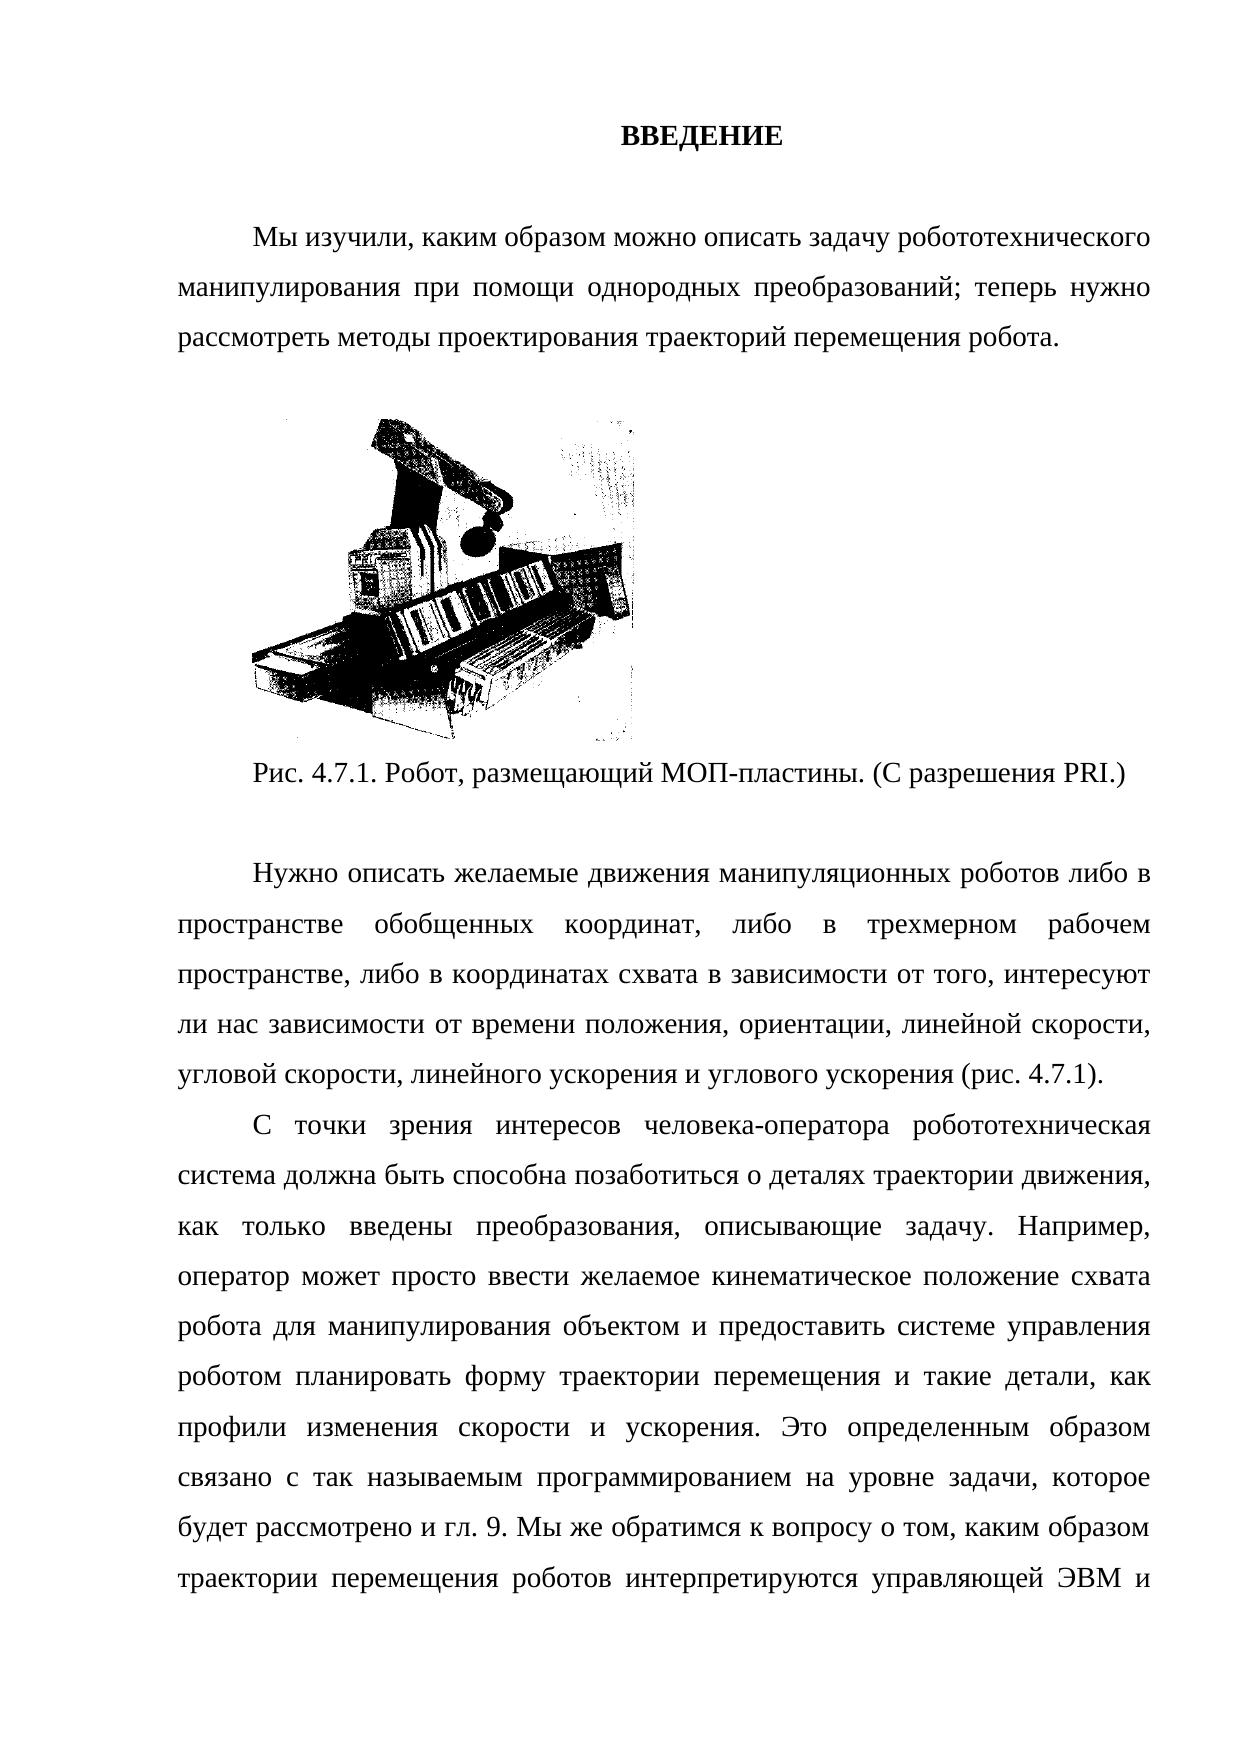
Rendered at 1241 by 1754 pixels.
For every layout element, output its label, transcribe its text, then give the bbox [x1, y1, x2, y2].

text Рис. 4.7.1. Робот, размещающий МОП-пластины. (С разрешения PRI.) [177, 755, 1152, 788]
text ВВЕДЕНИЕ [177, 118, 1152, 152]
picture [252, 419, 634, 741]
text Нужно описать желаемые движения манипуляционных роботов либо в пространстве обобщенных координат, либо в трехмерном рабочем пространстве, либо в координатах схвата в зависимости от того, интересуют ли нас зависимости от времени положения, ориентации, линейной скорости, угловой скорости, линейного ускорения и углового ускорения (рис. 4.7.1). [177, 855, 1152, 1090]
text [177, 1107, 1152, 1593]
text Мы изучили, каким образом можно описать задачу робототехнического манипулирования при помощи однородных преобразований; теперь нужно рассмотреть методы проектирования траекторий перемещения робота. [177, 219, 1152, 353]
